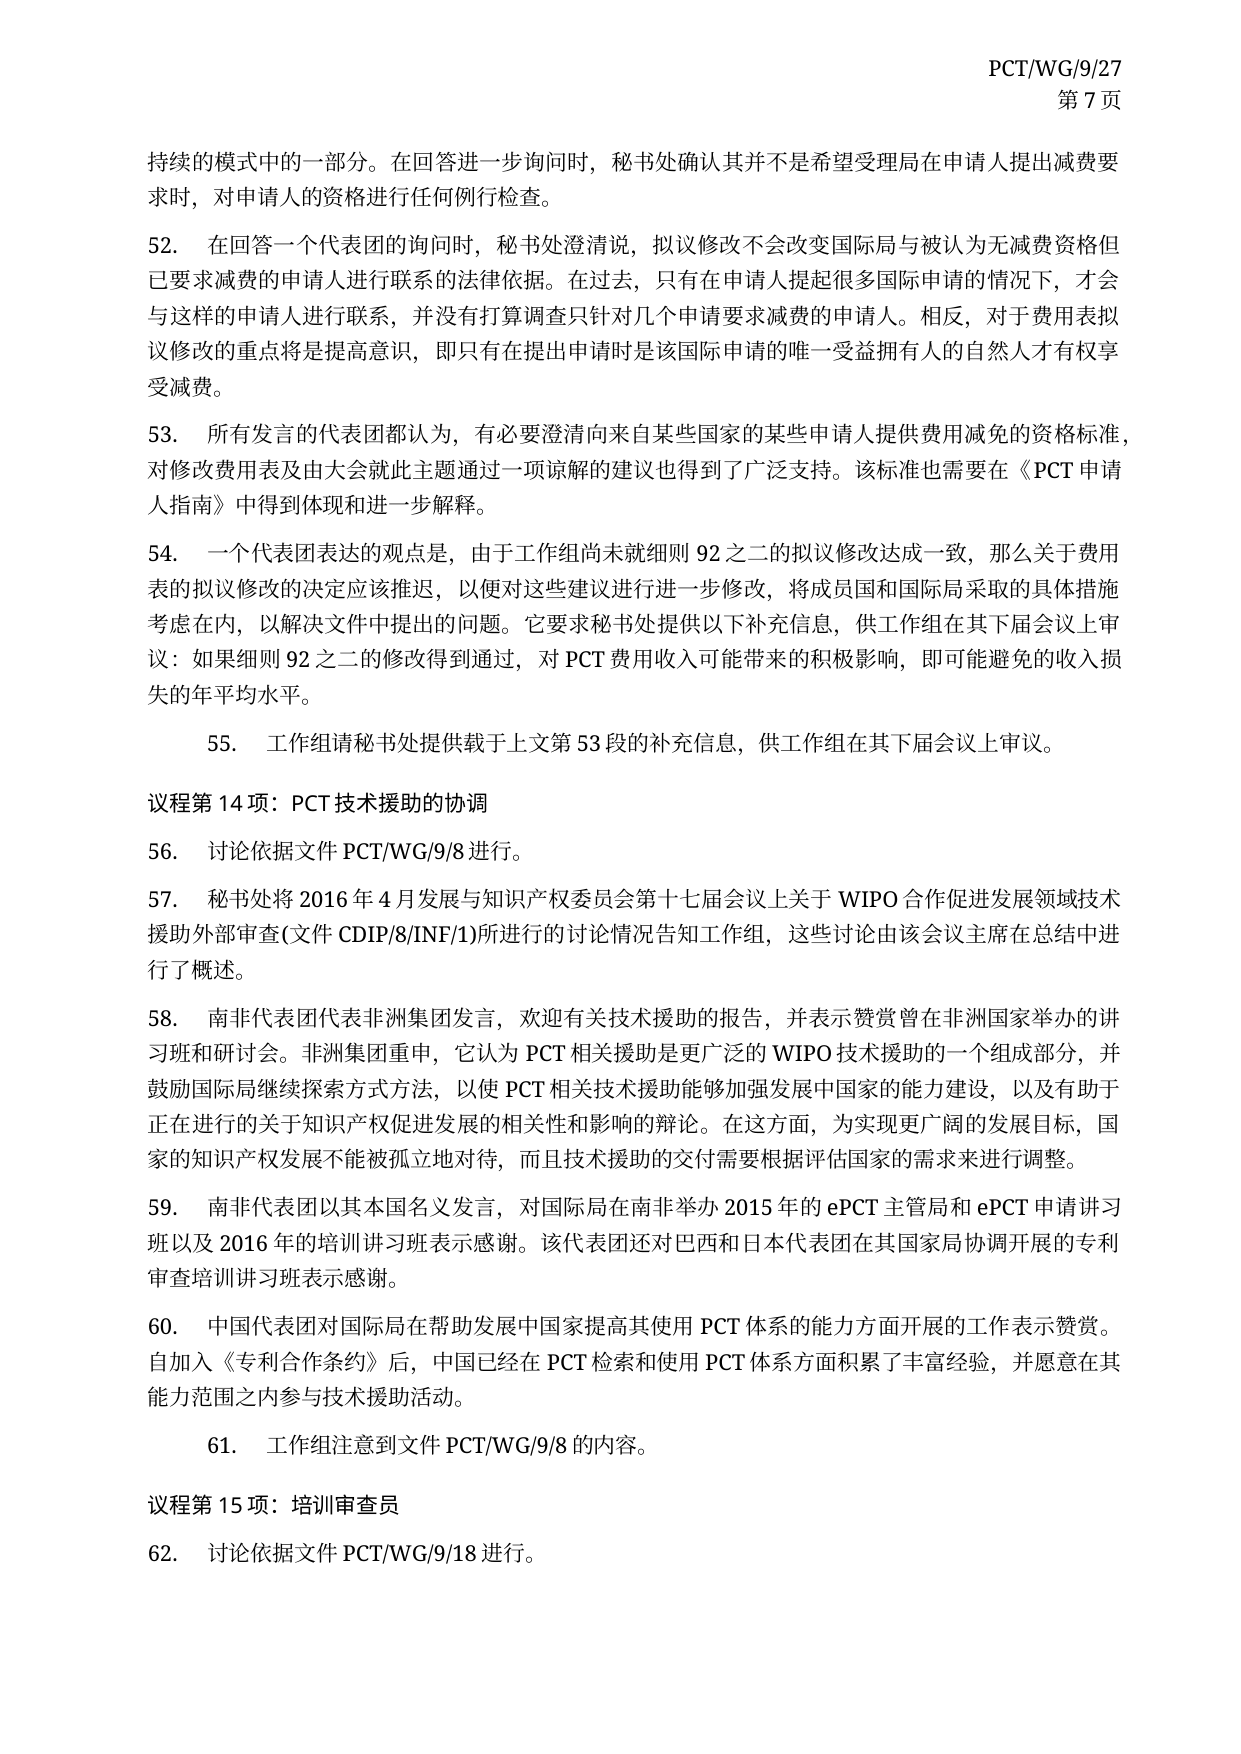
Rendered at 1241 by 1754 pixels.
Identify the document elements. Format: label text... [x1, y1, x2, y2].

text 工作组请秘书处提供载于上文第53段的补充信息，供工作组在其下届会议上审议。 [207, 722, 1122, 757]
text 所有发言的代表团都认为，有必要澄清向来自某些国家的某些申请人提供费用减免的资格标准，对修改费用表及由大会就此主题通过一项谅解的建议也得到了广泛支持。该标准也需要在《PCT申请人指南》中得到体现和进一步解释。 [148, 414, 1122, 520]
text 中国代表团对国际局在帮助发展中国家提高其使用PCT体系的能力方面开展的工作表示赞赏。自加入《专利合作条约》后，中国已经在PCT检索和使用PCT体系方面积累了丰富经验，并愿意在其能力范围之内参与技术援助活动。 [148, 1305, 1122, 1412]
subtitle 议程第15项：培训审查员 [148, 1484, 1122, 1520]
text 讨论依据文件PCT/WG/9/8进行。 [148, 830, 1122, 866]
text 讨论依据文件PCT/WG/9/18进行。 [148, 1532, 1122, 1568]
text 秘书处将2016年4月发展与知识产权委员会第十七届会议上关于WIPO合作促进发展领域技术援助外部审查(文件CDIP/8/INF/1)所进行的讨论情况告知工作组，这些讨论由该会议主席在总结中进行了概述。 [148, 878, 1122, 984]
text 一个代表团表达的观点是，由于工作组尚未就细则92之二的拟议修改达成一致，那么关于费用表的拟议修改的决定应该推迟，以便对这些建议进行进一步修改，将成员国和国际局采取的具体措施考虑在内，以解决文件中提出的问题。它要求秘书处提供以下补充信息，供工作组在其下届会议上审议：如果细则92之二的修改得到通过，对PCT费用收入可能带来的积极影响，即可能避免的收入损失的年平均水平。 [148, 532, 1122, 709]
text 南非代表团代表非洲集团发言，欢迎有关技术援助的报告，并表示赞赏曾在非洲国家举办的讲习班和研讨会。非洲集团重申，它认为PCT相关援助是更广泛的WIPO技术援助的一个组成部分，并鼓励国际局继续探索方式方法，以使PCT相关技术援助能够加强发展中国家的能力建设，以及有助于正在进行的关于知识产权促进发展的相关性和影响的辩论。在这方面，为实现更广阔的发展目标，国家的知识产权发展不能被孤立地对待，而且技术援助的交付需要根据评估国家的需求来进行调整。 [148, 997, 1122, 1174]
text 南非代表团以其本国名义发言，对国际局在南非举办2015年的ePCT主管局和ePCT申请讲习班以及2016年的培训讲习班表示感谢。该代表团还对巴西和日本代表团在其国家局协调开展的专利审查培训讲习班表示感谢。 [148, 1187, 1122, 1293]
text 在回答一个代表团的询问时，秘书处澄清说，拟议修改不会改变国际局与被认为无减费资格但已要求减费的申请人进行联系的法律依据。在过去，只有在申请人提起很多国际申请的情况下，才会与这样的申请人进行联系，并没有打算调查只针对几个申请要求减费的申请人。相反，对于费用表拟议修改的重点将是提高意识，即只有在提出申请时是该国际申请的唯一受益拥有人的自然人才有权享受减费。 [148, 224, 1122, 401]
text 工作组注意到文件PCT/WG/9/8的内容。 [207, 1424, 1122, 1459]
subtitle 议程第14项：PCT技术援助的协调 [148, 782, 1122, 818]
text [148, 141, 1122, 212]
